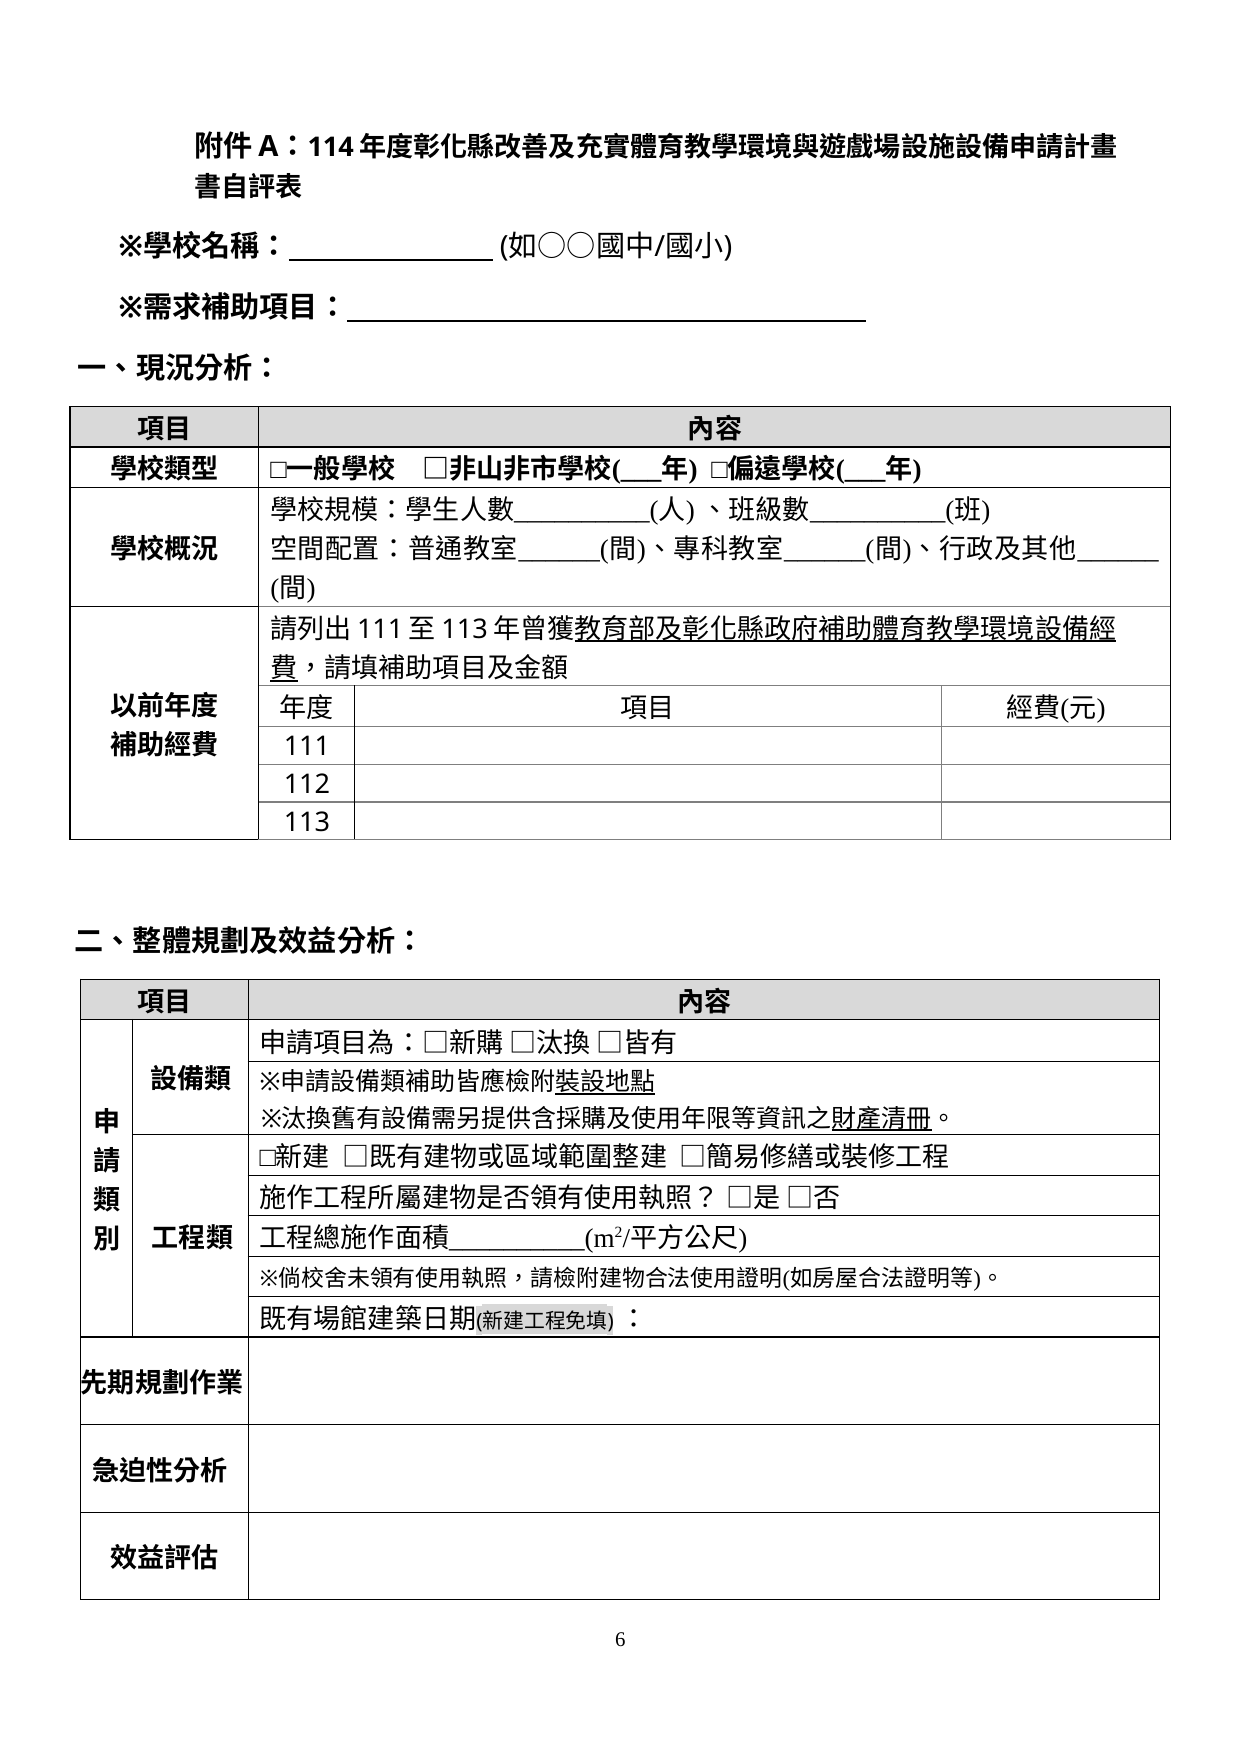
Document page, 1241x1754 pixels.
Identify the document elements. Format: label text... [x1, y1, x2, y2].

table_cell 113 [259, 803, 354, 839]
table_header 內容 [259, 407, 1170, 446]
table_cell 申請項目為：□新購 □汰換 □皆有 [249, 1020, 1159, 1061]
table_cell 111 [259, 727, 354, 763]
table_cell 年度 [259, 686, 354, 726]
text 一、現況分析： [77, 345, 1122, 387]
text ※需求補助項目： [118, 284, 1122, 326]
table_cell 效益評估 [81, 1513, 248, 1599]
table_cell □新建 □既有建物或區域範圍整建 □簡易修繕或裝修工程 [249, 1135, 1159, 1175]
text ※學校名稱： (如○○國中/國小) [118, 223, 1122, 265]
table_header 項目 [71, 407, 258, 446]
table_cell 先期規劃作業 [81, 1338, 248, 1424]
table_cell □一般學校 □非山非市學校(___年) □偏遠學校(___年) [259, 448, 1170, 487]
text 附件A：114年度彰化縣改善及充實體育教學環境與遊戲場設施設備申請計畫書自評表 [194, 122, 1137, 204]
table_cell 設備類 [133, 1020, 248, 1134]
table_cell ※倘校舍未領有使用執照，請檢附建物合法使用證明(如房屋合法證明等)。 [249, 1257, 1159, 1296]
table_cell 以前年度 補助經費 [71, 607, 258, 839]
table_cell 申請類別 [81, 1020, 132, 1336]
table_cell [942, 803, 1170, 839]
table_cell [355, 803, 941, 839]
table_cell [355, 727, 941, 763]
table_header 項目 [81, 980, 248, 1019]
table_cell 經費(元) [942, 686, 1170, 726]
table_cell 急迫性分析 [81, 1425, 248, 1512]
table_cell [249, 1425, 1159, 1512]
table_cell ※申請設備類補助皆應檢附裝設地點 ※汰換舊有設備需另提供含採購及使用年限等資訊之財產清冊。 [249, 1062, 1159, 1134]
table_cell 施作工程所屬建物是否領有使用執照？ □是 □否 [249, 1176, 1159, 1215]
table_header 內容 [249, 980, 1159, 1019]
table_cell 學校類型 [71, 448, 258, 487]
table_cell [942, 727, 1170, 763]
table_cell 工程類 [133, 1135, 248, 1336]
table_cell [249, 1513, 1159, 1599]
table_cell [942, 765, 1170, 801]
table_cell 工程總施作面積__________(m2/平方公尺) [249, 1216, 1159, 1256]
table_cell 請列出111至113年曾獲教育部及彰化縣政府補助體育教學環境設備經費，請填補助項目及金額 [259, 607, 1170, 685]
table_cell 學校規模：學生人數__________(人) 、班級數__________(班) 空間配置：普通教室______(間)、專科教室______(間)、行政及其他______(間) [259, 488, 1170, 606]
table_cell 項目 [355, 686, 941, 726]
table_cell [355, 765, 941, 801]
table_cell 學校概況 [71, 488, 258, 606]
table_cell [249, 1338, 1159, 1424]
table_cell 112 [259, 765, 354, 801]
text 二、整體規劃及效益分析： [74, 917, 1122, 960]
table_cell 既有場館建築日期(新建工程免填) ： [249, 1297, 1159, 1336]
